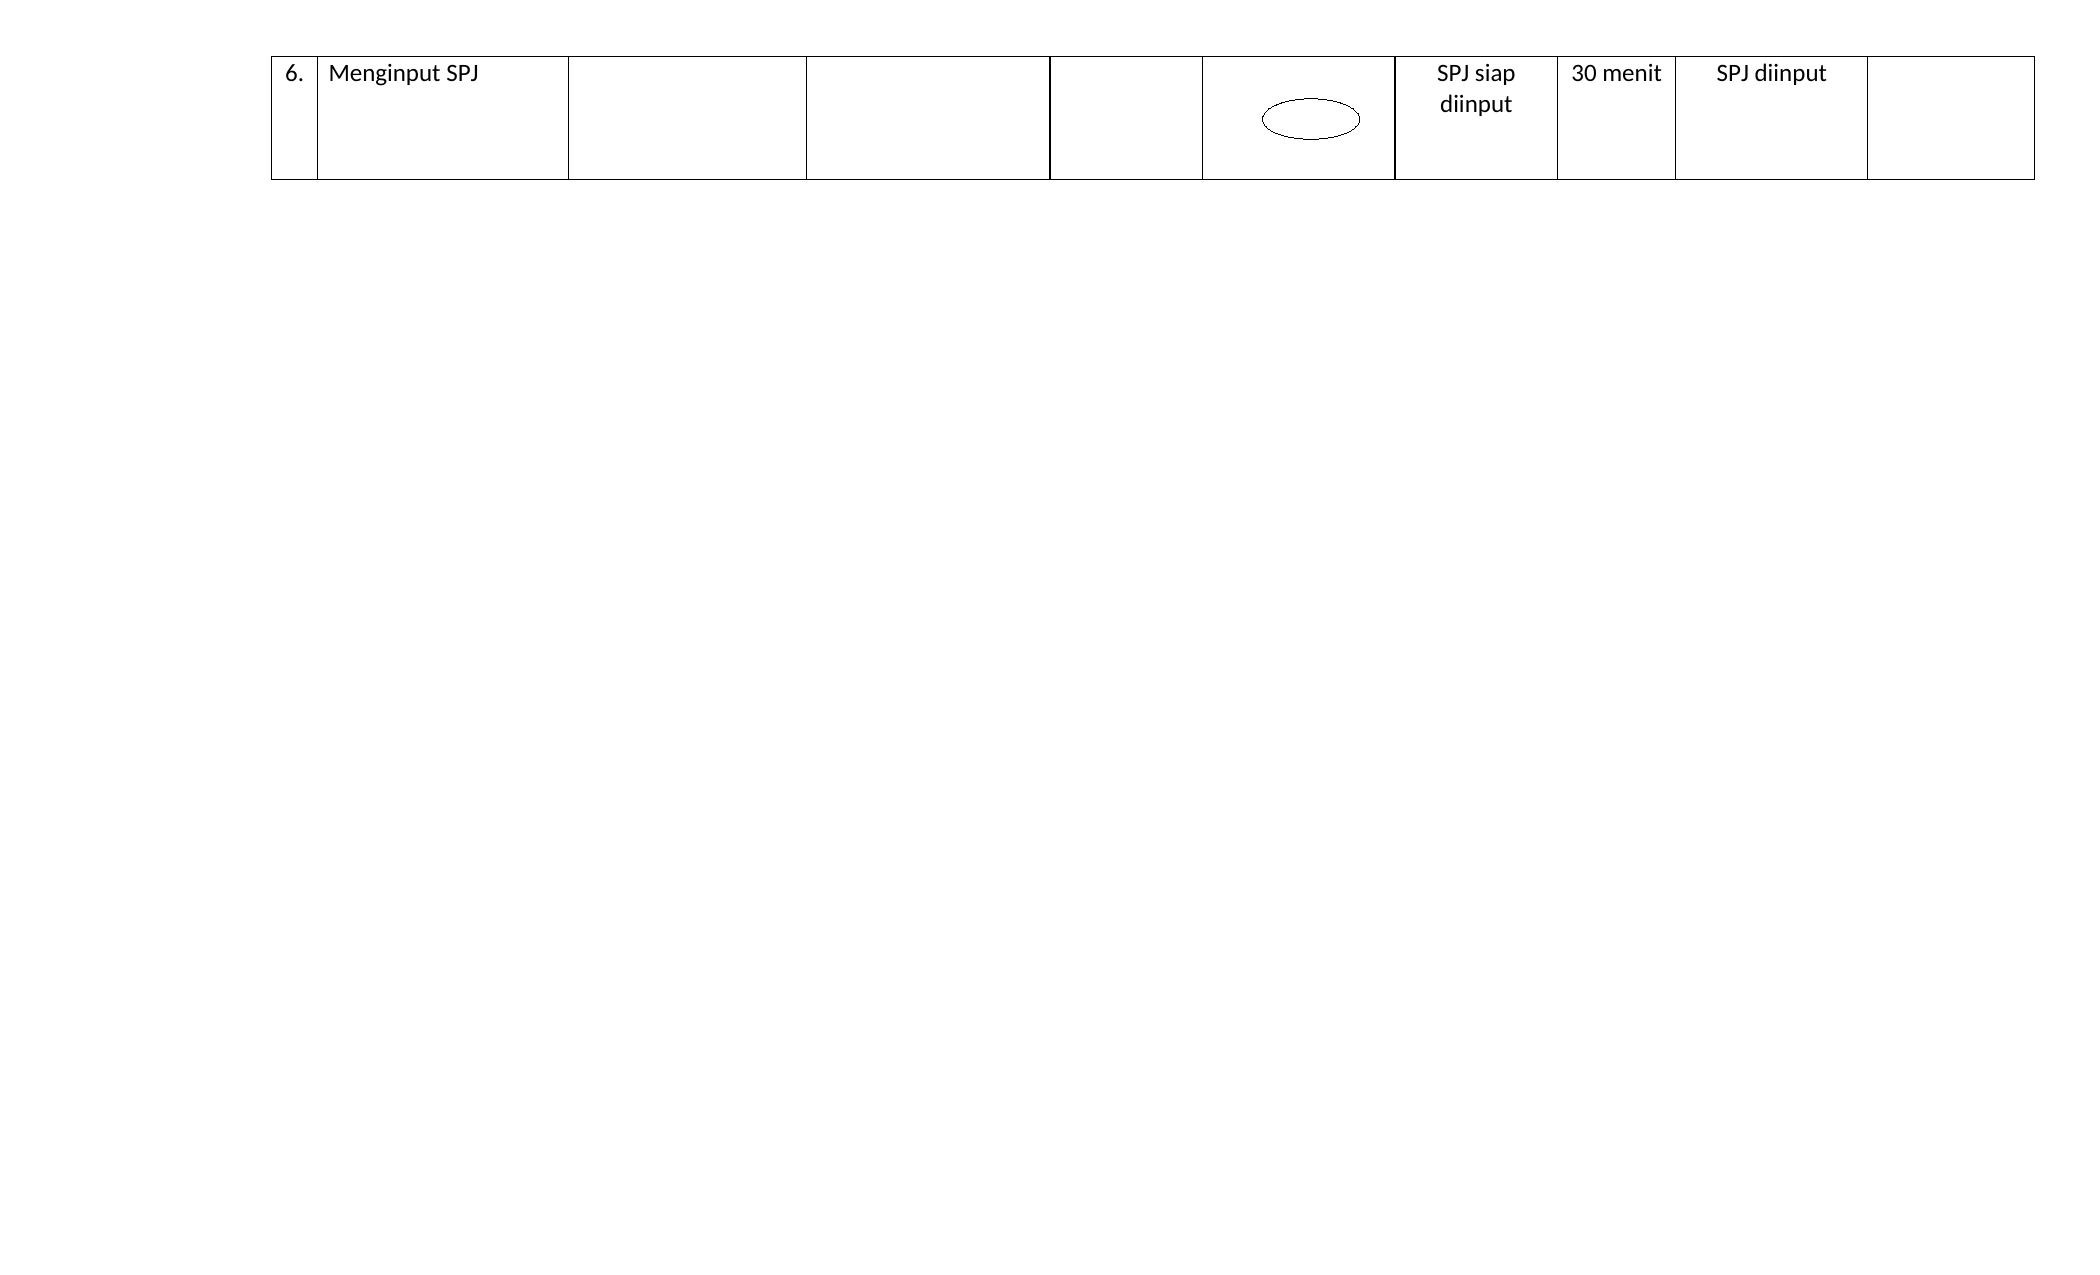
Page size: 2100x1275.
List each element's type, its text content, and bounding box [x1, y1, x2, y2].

table_cell [1203, 57, 1394, 179]
table_cell SPJ siap diinput [1396, 57, 1557, 179]
table_cell [569, 57, 806, 179]
table_cell Menginput SPJ [318, 57, 568, 179]
table_cell 6. [272, 57, 317, 179]
table_cell [1051, 57, 1202, 179]
table_cell [1868, 57, 2034, 179]
table_cell 30 menit [1558, 57, 1675, 179]
table_cell [807, 57, 1049, 179]
table_cell SPJ diinput [1676, 57, 1867, 179]
